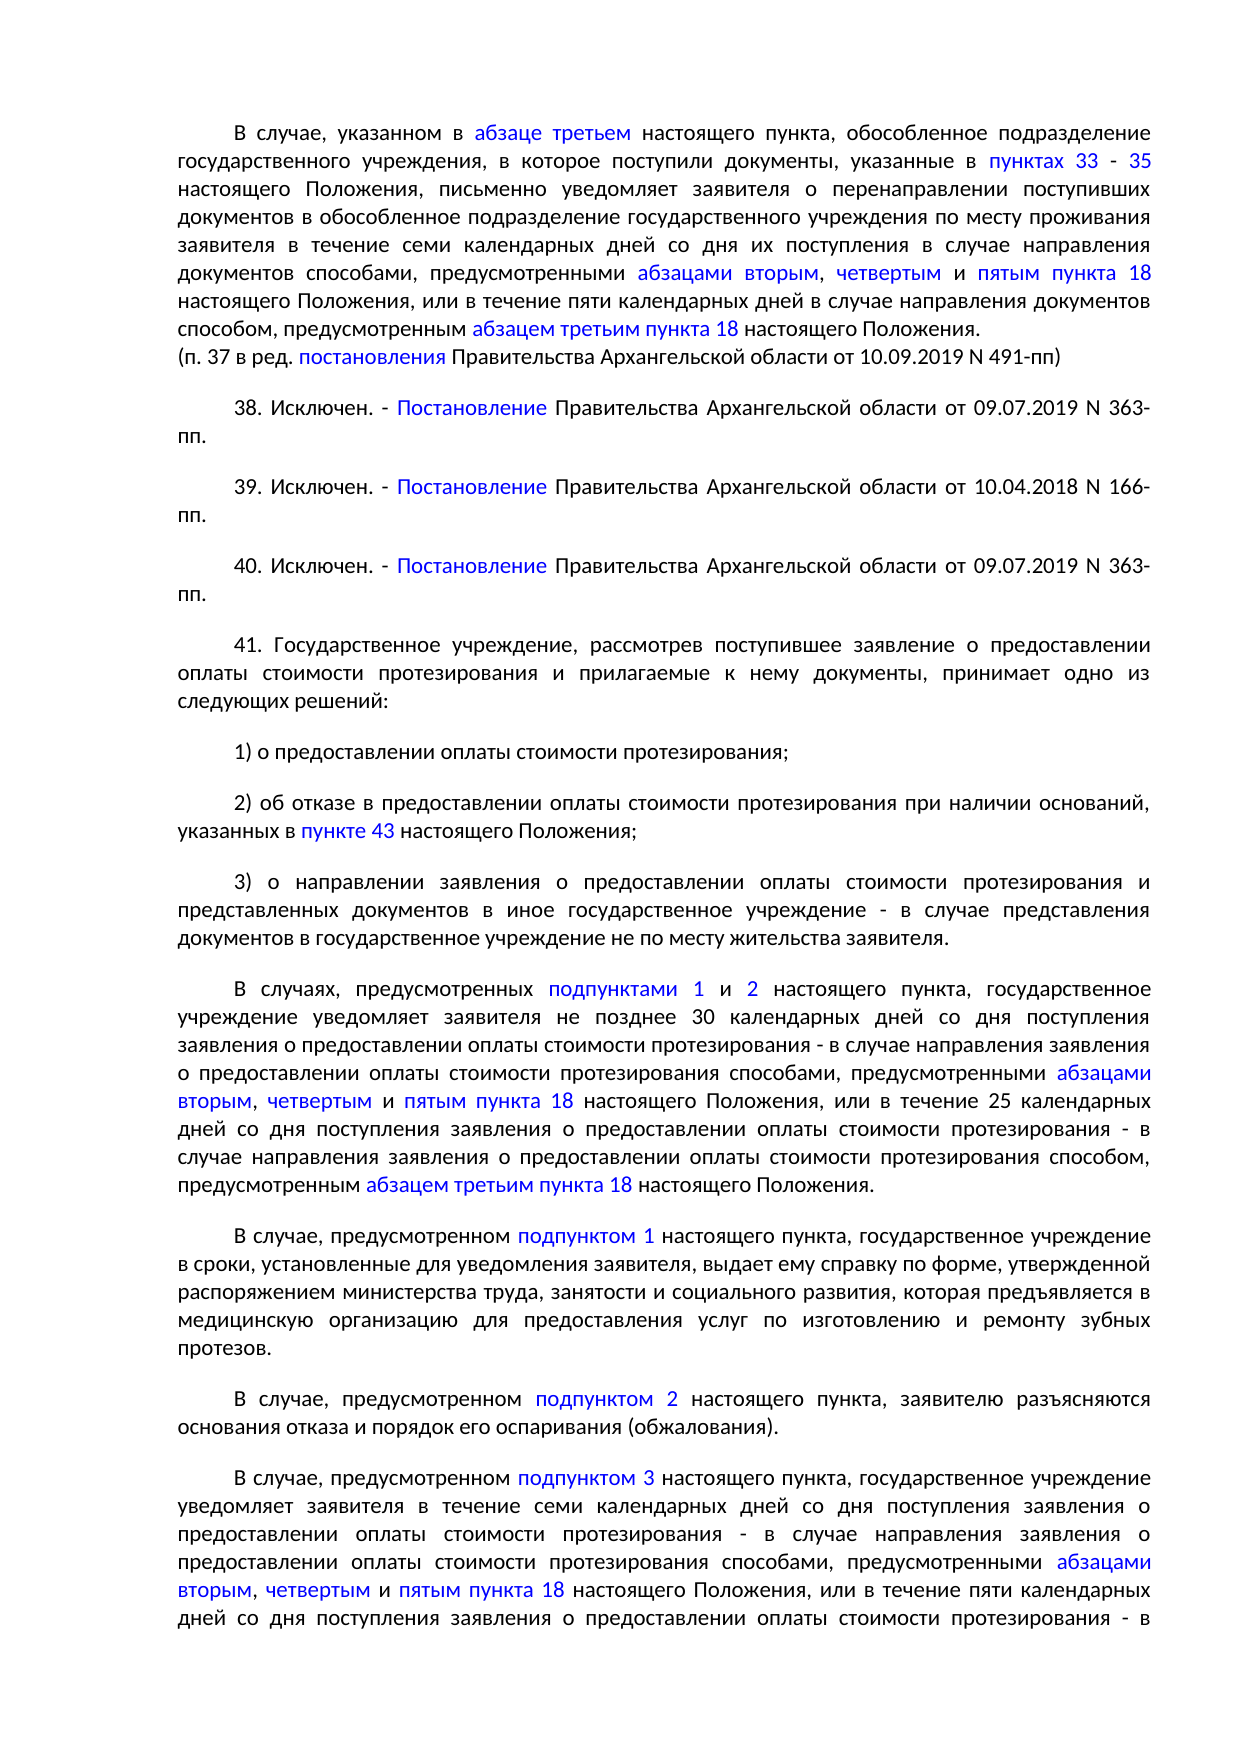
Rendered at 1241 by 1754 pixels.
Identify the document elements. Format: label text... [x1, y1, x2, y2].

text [177, 1463, 1152, 1631]
text 40. Исключен. - Постановление Правительства Архангельской области от 09.07.2019 N 363-пп. [177, 551, 1152, 607]
text 3) о направлении заявления о предоставлении оплаты стоимости протезирования и представленных документов в иное государственное учреждение - в случае представления документов в государственное учреждение не по месту жительства заявителя. [177, 867, 1152, 951]
text В случае, указанном в абзаце третьем настоящего пункта, обособленное подразделение государственного учреждения, в которое поступили документы, указанные в пунктах 33 - 35 настоящего Положения, письменно уведомляет заявителя о перенаправлении поступивших документов в обособленное подразделение государственного учреждения по месту проживания заявителя в течение семи календарных дней со дня их поступления в случае направления документов способами, предусмотренными абзацами вторым, четвертым и пятым пункта 18 настоящего Положения, или в течение пяти календарных дней в случае направления документов способом, предусмотренным абзацем третьим пункта 18 настоящего Положения. [177, 118, 1152, 342]
text 1) о предоставлении оплаты стоимости протезирования; [177, 737, 1152, 765]
text 39. Исключен. - Постановление Правительства Архангельской области от 10.04.2018 N 166-пп. [177, 472, 1152, 528]
text 38. Исключен. - Постановление Правительства Архангельской области от 09.07.2019 N 363-пп. [177, 393, 1152, 449]
text В случае, предусмотренном подпунктом 1 настоящего пункта, государственное учреждение в сроки, установленные для уведомления заявителя, выдает ему справку по форме, утвержденной распоряжением министерства труда, занятости и социального развития, которая предъявляется в медицинскую организацию для предоставления услуг по изготовлению и ремонту зубных протезов. [177, 1221, 1152, 1361]
text В случаях, предусмотренных подпунктами 1 и 2 настоящего пункта, государственное учреждение уведомляет заявителя не позднее 30 календарных дней со дня поступления заявления о предоставлении оплаты стоимости протезирования - в случае направления заявления о предоставлении оплаты стоимости протезирования способами, предусмотренными абзацами вторым, четвертым и пятым пункта 18 настоящего Положения, или в течение 25 календарных дней со дня поступления заявления о предоставлении оплаты стоимости протезирования - в случае направления заявления о предоставлении оплаты стоимости протезирования способом, предусмотренным абзацем третьим пункта 18 настоящего Положения. [177, 974, 1152, 1198]
text (п. 37 в ред. постановления Правительства Архангельской области от 10.09.2019 N 491-пп) [177, 342, 1152, 370]
text В случае, предусмотренном подпунктом 2 настоящего пункта, заявителю разъясняются основания отказа и порядок его оспаривания (обжалования). [177, 1384, 1152, 1440]
text 2) об отказе в предоставлении оплаты стоимости протезирования при наличии оснований, указанных в пункте 43 настоящего Положения; [177, 788, 1152, 844]
text 41. Государственное учреждение, рассмотрев поступившее заявление о предоставлении оплаты стоимости протезирования и прилагаемые к нему документы, принимает одно из следующих решений: [177, 630, 1152, 714]
